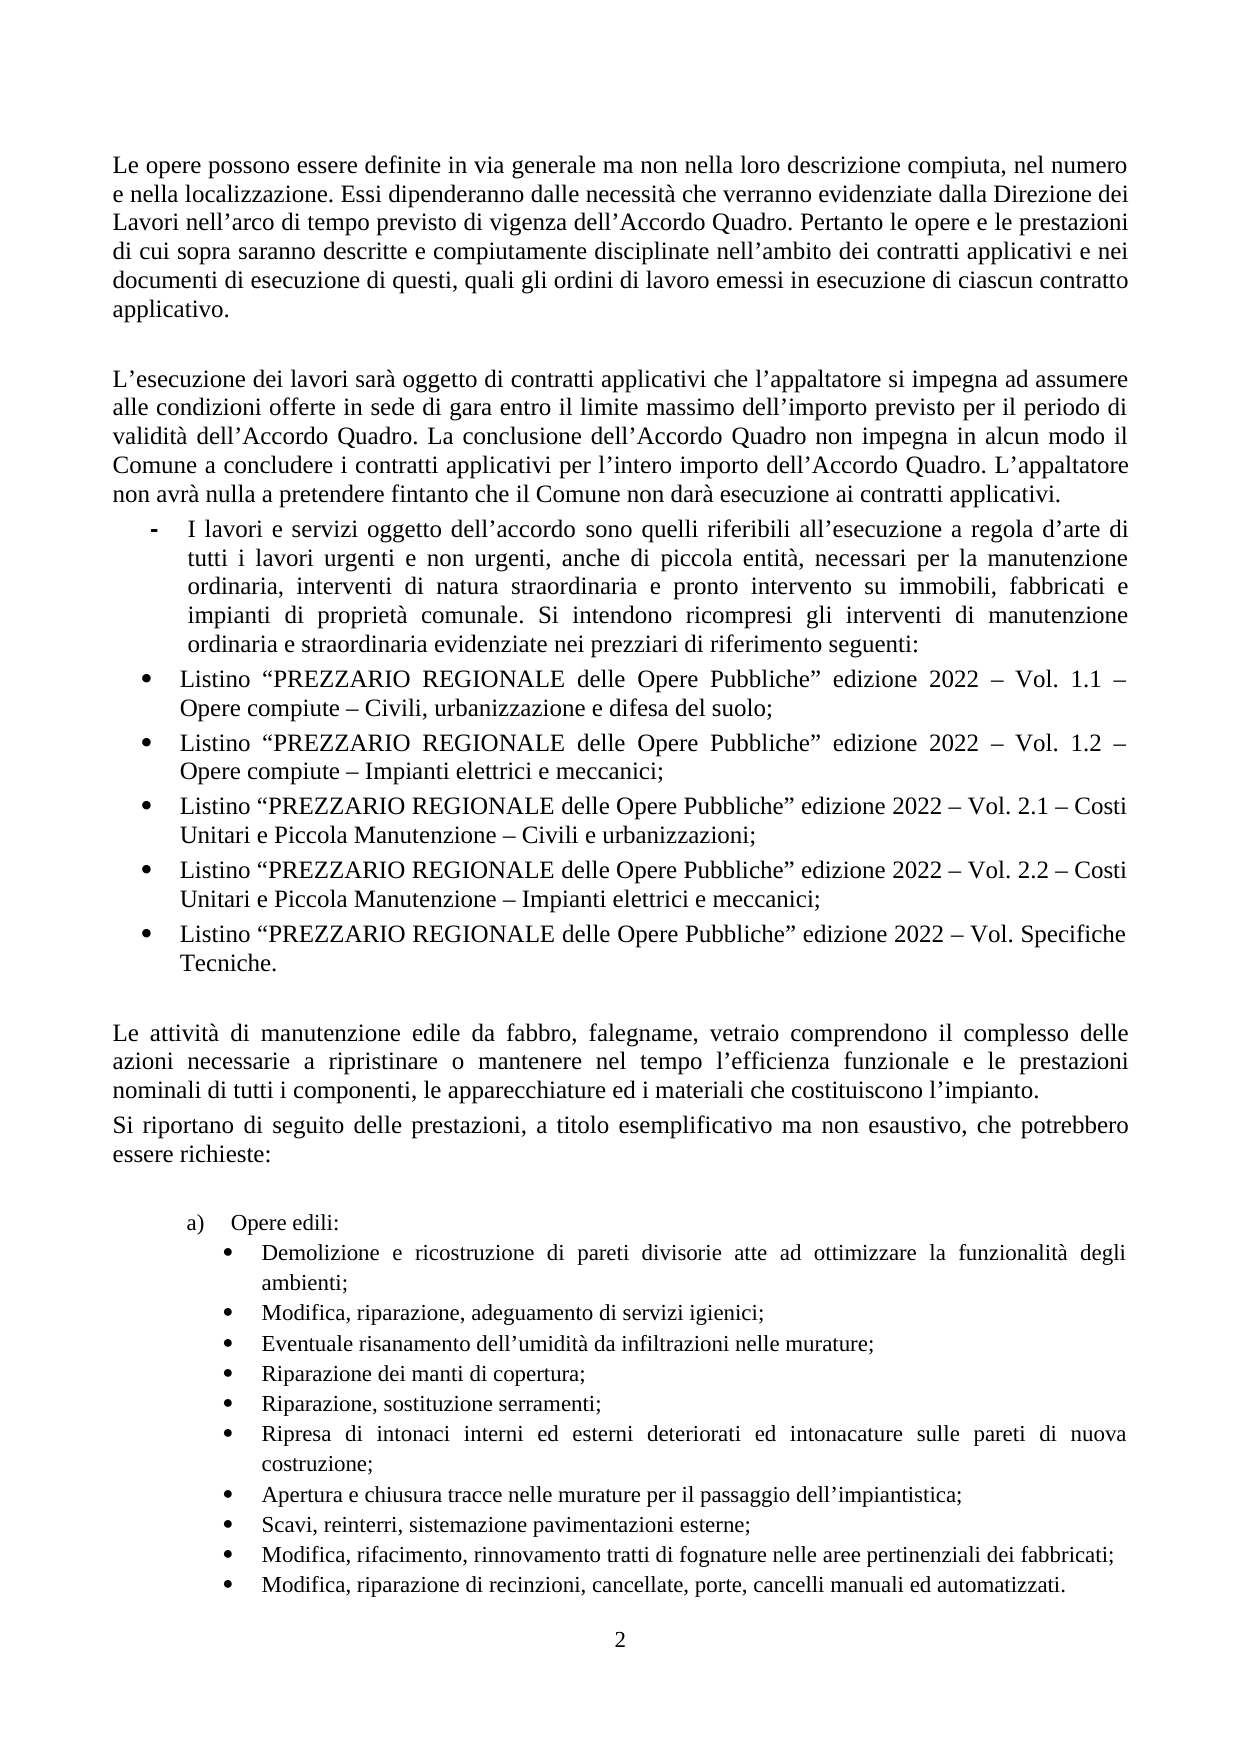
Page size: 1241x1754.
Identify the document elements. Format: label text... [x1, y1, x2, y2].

list Listino “PREZZARIO REGIONALE delle Opere Pubbliche” edizione 2022 – Vol. Specifiche Tecniche. [142, 919, 1128, 976]
text Le opere possono essere definite in via generale ma non nella loro descrizione compiuta, nel numero e nella localizzazione. Essi dipenderanno dalle necessità che verranno evidenziate dalla Direzione dei Lavori nell’arco di tempo previsto di vigenza dell’Accordo Quadro. Pertanto le opere e le prestazioni di cui sopra saranno descritte e compiutamente disciplinate nell’ambito dei contratti applicativi e nei documenti di esecuzione di questi, quali gli ordini di lavoro emessi in esecuzione di ciascun contratto applicativo. [112, 150, 1130, 322]
list I lavori e servizi oggetto dell’accordo sono quelli riferibili all’esecuzione a regola d’arte di tutti i lavori urgenti e non urgenti, anche di piccola entità, necessari per la manutenzione ordinaria, interventi di natura straordinaria e pronto intervento su immobili, fabbricati e impianti di proprietà comunale. Si intendono ricompresi gli interventi di manutenzione ordinaria e straordinaria evidenziate nei prezziari di riferimento seguenti: [150, 514, 1130, 658]
list Demolizione e ricostruzione di pareti divisorie atte ad ottimizzare la funzionalità degli ambienti; [224, 1239, 1128, 1296]
list Opere edili: [186, 1209, 1128, 1235]
text Le attività di manutenzione edile da fabbro, falegname, vetraio comprendono il complesso delle azioni necessarie a ripristinare o mantenere nel tempo l’efficienza funzionale e le prestazioni nominali di tutti i componenti, le apparecchiature ed i materiali che costituiscono l’impianto. [112, 1018, 1130, 1104]
list Listino “PREZZARIO REGIONALE delle Opere Pubbliche” edizione 2022 – Vol. 2.2 – Costi Unitari e Piccola Manutenzione – Impianti elettrici e meccanici; [142, 855, 1128, 913]
list Listino “PREZZARIO REGIONALE delle Opere Pubbliche” edizione 2022 – Vol. 2.1 – Costi Unitari e Piccola Manutenzione – Civili e urbanizzazioni; [142, 791, 1128, 849]
list Eventuale risanamento dell’umidità da infiltrazioni nelle murature; [224, 1330, 1128, 1356]
list Apertura e chiusura tracce nelle murature per il passaggio dell’impiantistica; [224, 1481, 1128, 1507]
list Modifica, riparazione, adeguamento di servizi igienici; [224, 1299, 1128, 1326]
list Riparazione, sostituzione serramenti; [224, 1390, 1128, 1416]
list Ripresa di intonaci interni ed esterni deteriorati ed intonacature sulle pareti di nuova costruzione; [224, 1420, 1128, 1477]
list Listino “PREZZARIO REGIONALE delle Opere Pubbliche” edizione 2022 – Vol. 1.1 – Opere compiute – Civili, urbanizzazione e difesa del suolo; [142, 664, 1128, 721]
list Riparazione dei manti di copertura; [224, 1360, 1128, 1386]
list Modifica, riparazione di recinzioni, cancellate, porte, cancelli manuali ed automatizzati. [224, 1571, 1128, 1598]
list Modifica, rifacimento, rinnovamento tratti di fognature nelle aree pertinenziali dei fabbricati; [224, 1541, 1128, 1567]
text L’esecuzione dei lavori sarà oggetto di contratti applicativi che l’appaltatore si impegna ad assumere alle condizioni offerte in sede di gara entro il limite massimo dell’importo previsto per il periodo di validità dell’Accordo Quadro. La conclusione dell’Accordo Quadro non impegna in alcun modo il Comune a concludere i contratti applicativi per l’intero importo dell’Accordo Quadro. L’appaltatore non avrà nulla a pretendere fintanto che il Comune non darà esecuzione ai contratti applicativi. [112, 364, 1130, 507]
list Listino “PREZZARIO REGIONALE delle Opere Pubbliche” edizione 2022 – Vol. 1.2 – Opere compiute – Impianti elettrici e meccanici; [142, 728, 1128, 785]
list Scavi, reinterri, sistemazione pavimentazioni esterne; [224, 1511, 1128, 1537]
text Si riportano di seguito delle prestazioni, a titolo esemplificativo ma non esaustivo, che potrebbero essere richieste: [112, 1110, 1130, 1168]
